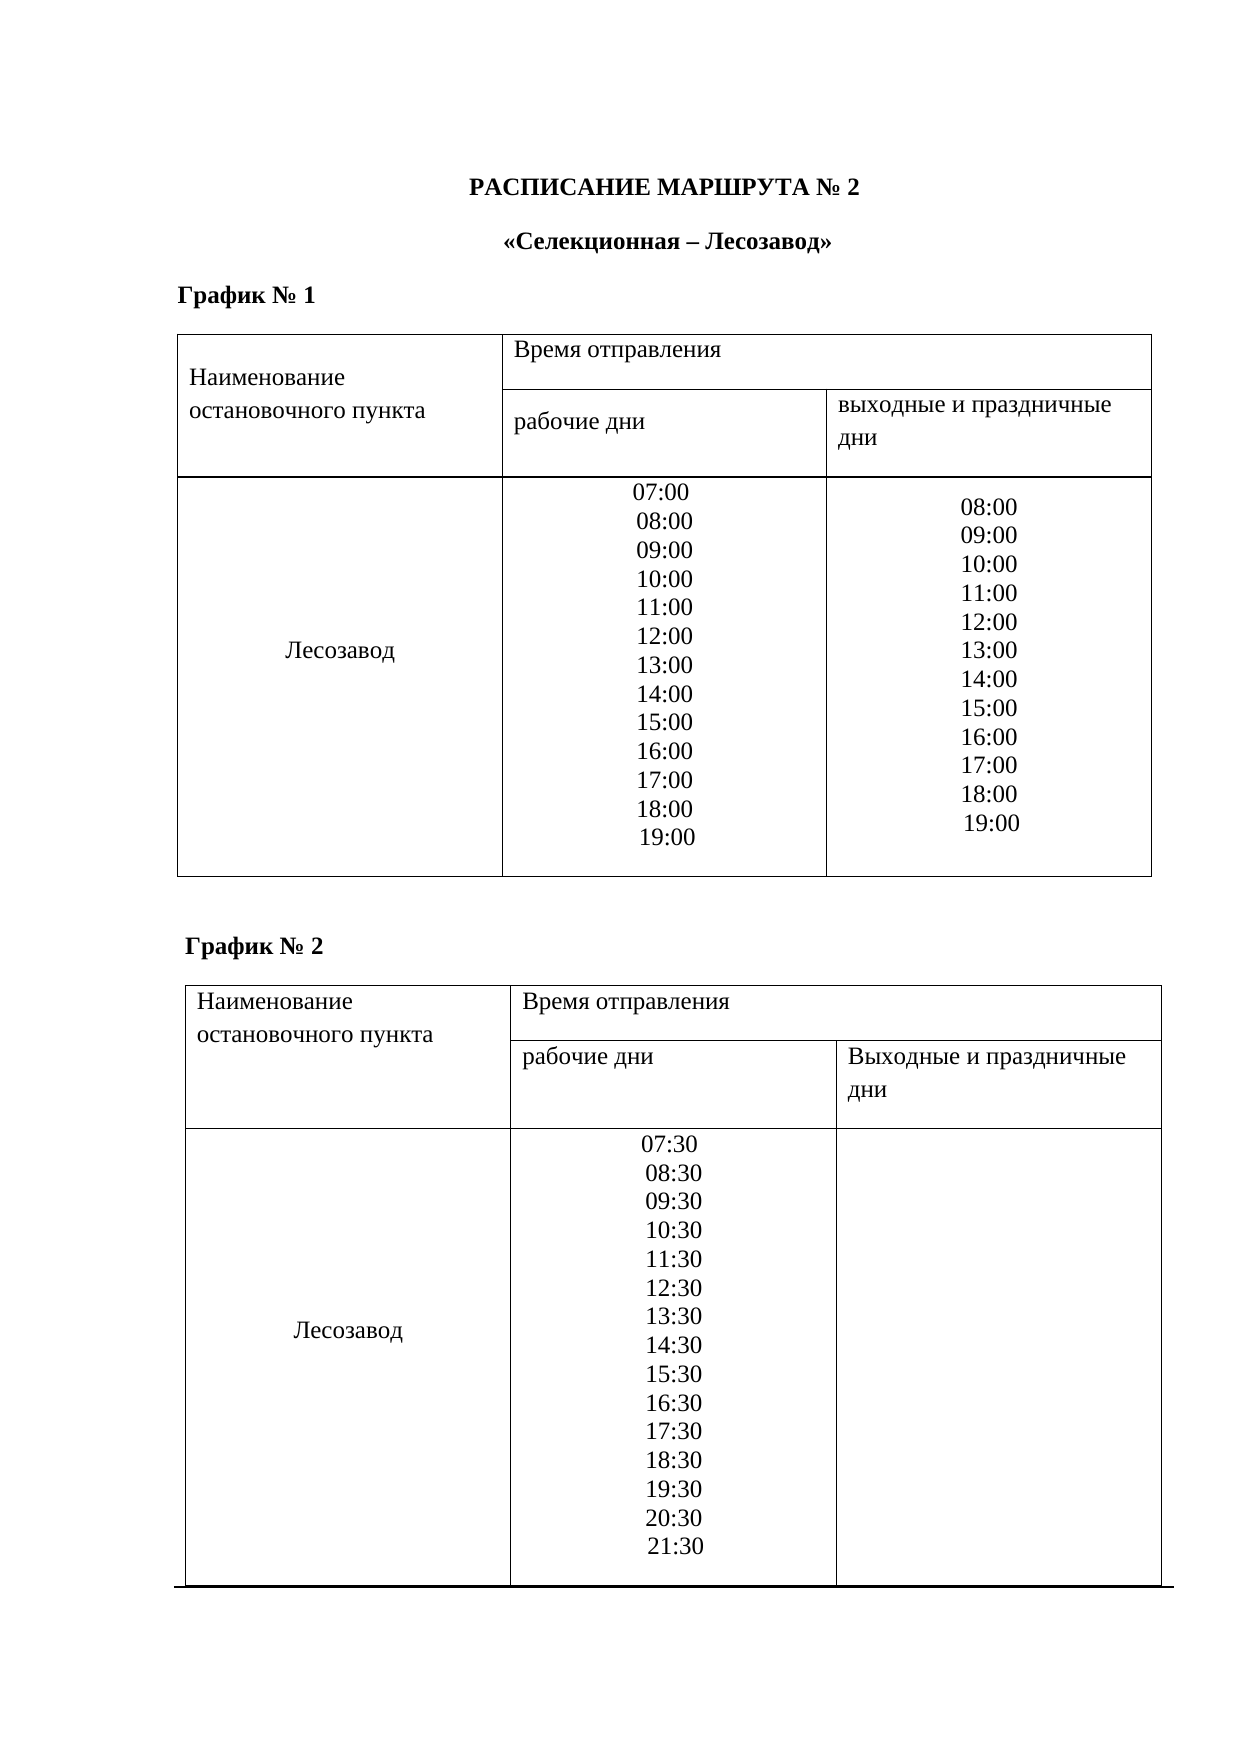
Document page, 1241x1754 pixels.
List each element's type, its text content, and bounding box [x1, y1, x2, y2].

table_header Время отправления [503, 335, 1151, 388]
table_cell 08:00 09:00 10:00 11:00 12:00 13:00 14:00 15:00 16:00 17:00 18:00 19:00 [827, 478, 1151, 876]
text РАСПИСАНИЕ МАРШРУТА № 2 [177, 172, 1152, 201]
table_cell Лесозавод [178, 478, 502, 876]
text «Селекционная – Лесозавод» [177, 226, 1152, 254]
table_cell рабочие дни [503, 390, 826, 476]
table_cell выходные и праздничные дни [827, 390, 1151, 476]
text График № 1 [177, 280, 1152, 308]
table_header Наименование остановочного пункта [178, 335, 502, 476]
table_cell 07:00 08:00 09:00 10:00 11:00 12:00 13:00 14:00 15:00 16:00 17:00 18:00 19:00 [503, 478, 826, 876]
table_header График № 2 [174, 931, 1174, 1586]
